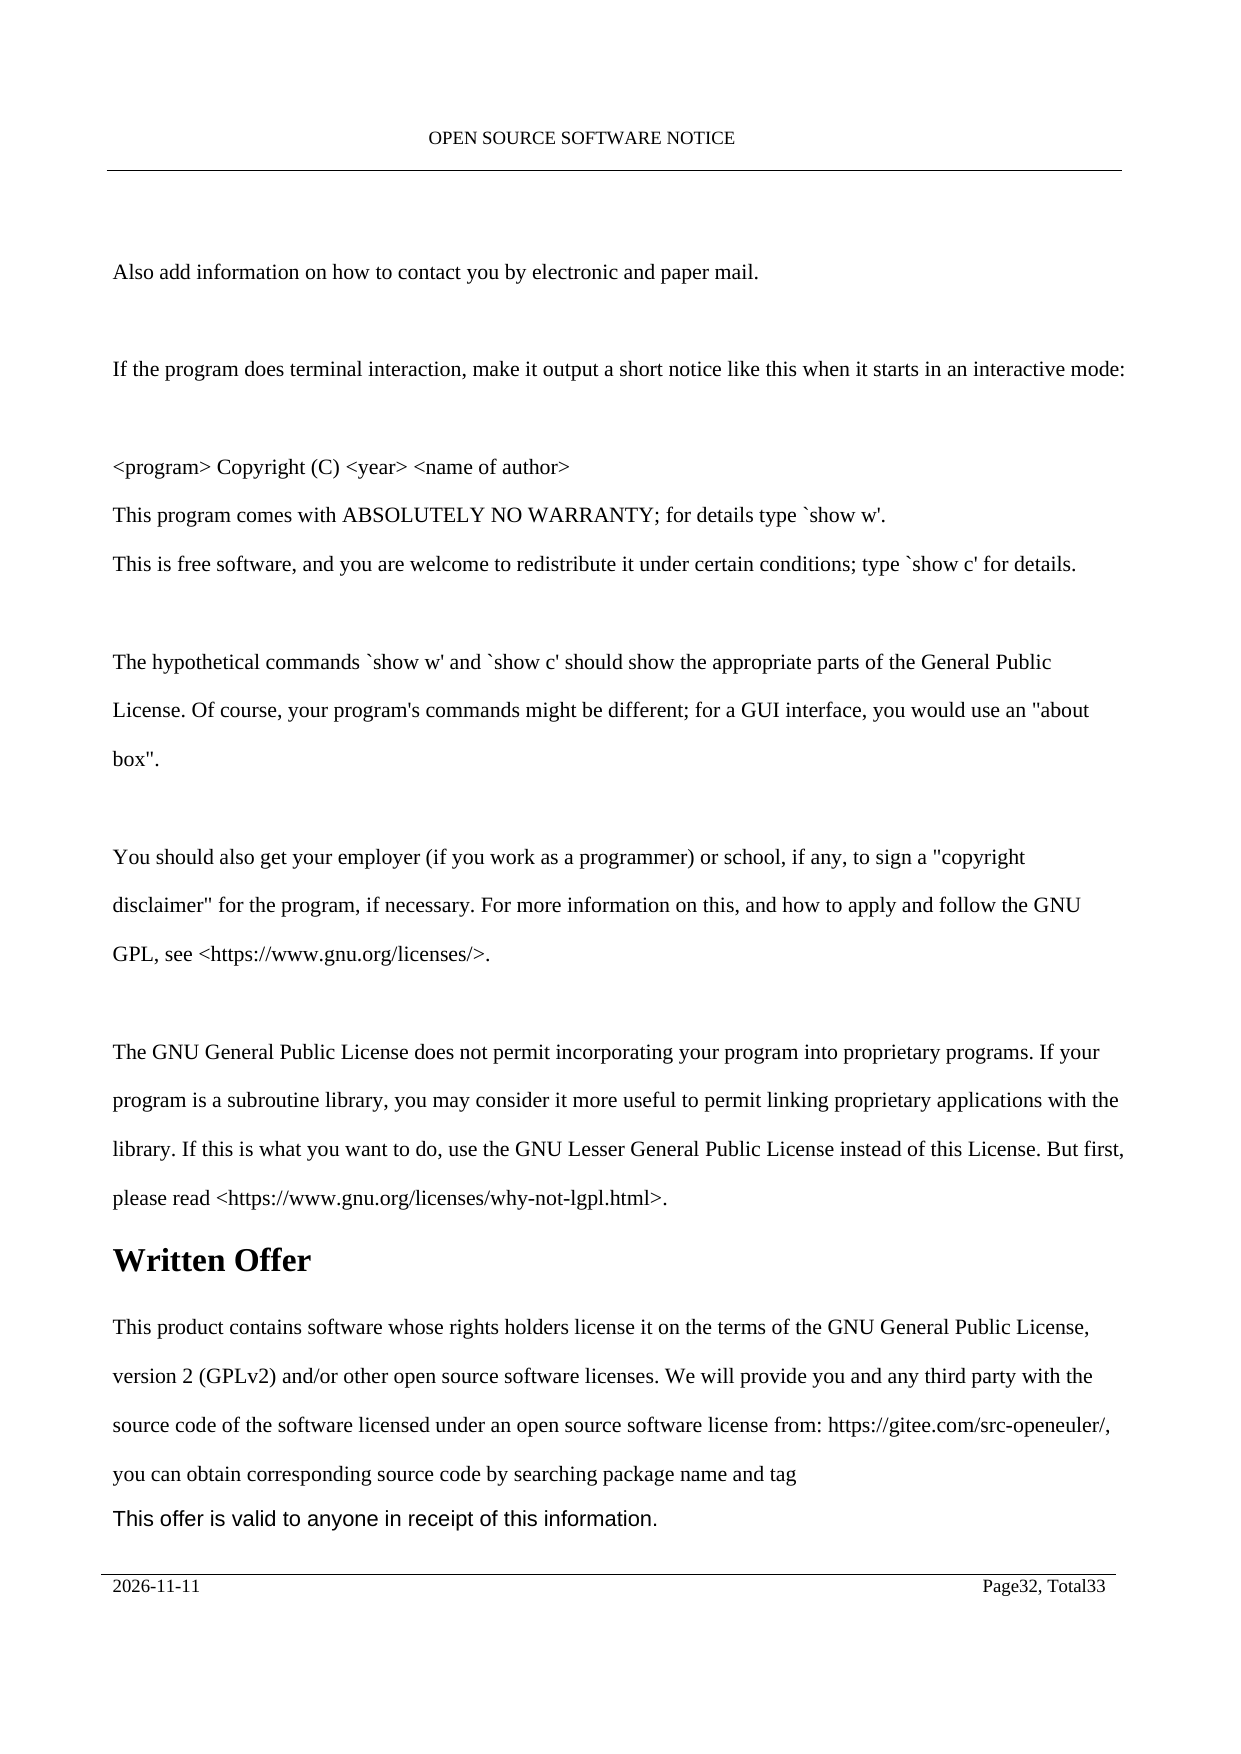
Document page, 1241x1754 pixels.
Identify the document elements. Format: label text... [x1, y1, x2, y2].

text This offer is valid to anyone in receipt of this information. [112, 1502, 1128, 1534]
text Written Offer [112, 1226, 1128, 1291]
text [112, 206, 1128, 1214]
text This product contains software whose rights holders license it on the terms of the GNU General Public License, version 2 (GPLv2) and/or other open source software licenses. We will provide you and any third party with the source code of the software licensed under an open source software license from: https://gitee.com/src-openeuler/, you can obtain corresponding source code by searching package name and tag [112, 1311, 1128, 1489]
